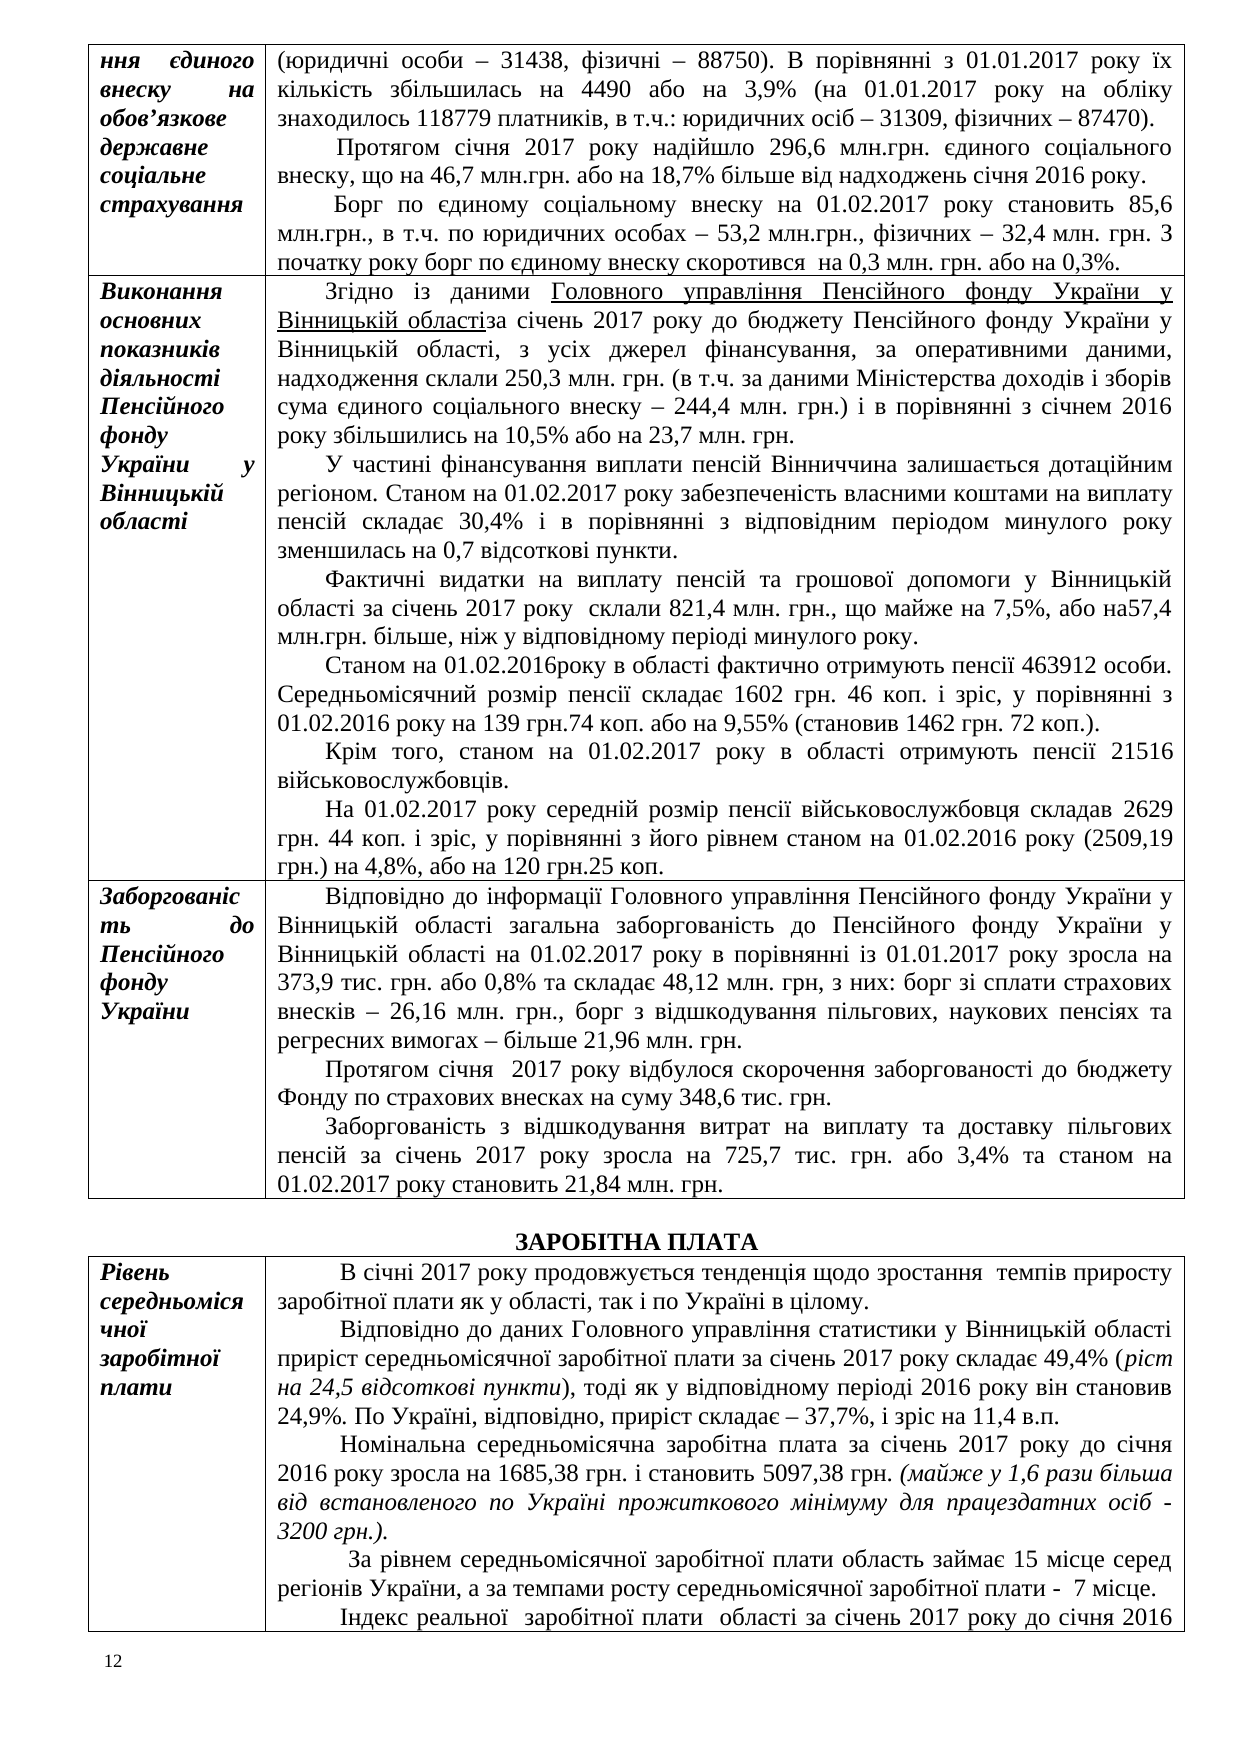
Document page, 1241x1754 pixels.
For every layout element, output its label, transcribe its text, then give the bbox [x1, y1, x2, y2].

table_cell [89, 1257, 265, 1631]
table_cell Відповідно до інформації Головного управління Пенсійного фонду України у Вінницькій області загальна заборгованість до Пенсійного фонду України у Вінницькій області на 01.02.2017 року в порівнянні із 01.01.2017 року зросла на 373,9 тис. грн. або 0,8% та складає 48,12 млн. грн, з них: борг зі сплати страхових внесків – 26,16 млн. грн., борг з відшкодування пільгових, наукових пенсіях та регресних вимогах – більше 21,96 млн. грн. Протягом січня 2017 року відбулося скорочення заборгованості до бюджету Фонду по страхових внесках на суму 348,6 тис. грн. Заборгованість з відшкодування витрат на виплату та доставку пільгових пенсій за січень 2017 року зросла на 725,7 тис. грн. або 3,4% та станом на 01.02.2017 року становить 21,84 млн. грн. [266, 881, 1184, 1197]
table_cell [266, 1257, 1184, 1631]
table_cell ЗАРОБІТНА ПЛАТА [89, 1199, 1184, 1256]
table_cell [89, 45, 265, 275]
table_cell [266, 45, 1184, 275]
table_cell Виконання основних показників діяльності Пенсійного фонду України у Вінницькій області [89, 276, 265, 880]
table_cell Заборгованість до Пенсійного фонду України [89, 881, 265, 1197]
table_cell Згідно із даними Головного управління Пенсійного фонду України у Вінницькій областіза січень 2017 року до бюджету Пенсійного фонду України у Вінницькій області, з усіх джерел фінансування, за оперативними даними, надходження склали 250,3 млн. грн. (в т.ч. за даними Міністерства доходів і зборів сума єдиного соціального внеску – 244,4 млн. грн.) і в порівнянні з січнем 2016 року збільшились на 10,5% або на 23,7 млн. грн. У частині фінансування виплати пенсій Вінниччина залишається дотаційним регіоном. Станом на 01.02.2017 року забезпеченість власними коштами на виплату пенсій складає 30,4% і в порівнянні з відповідним періодом минулого року зменшилась на 0,7 відсоткові пункти. Фактичні видатки на виплату пенсій та грошової допомоги у Вінницькій області за січень 2017 року склали 821,4 млн. грн., що майже на 7,5%, або на57,4 млн.грн. більше, ніж у відповідному періоді минулого року. Станом на 01.02.2016року в області фактично отримують пенсії 463912 особи. Середньомісячний розмір пенсії складає 1602 грн. 46 коп. і зріс, у порівнянні з 01.02.2016 року на 139 грн.74 коп. або на 9,55% (становив 1462 грн. 72 коп.). Крім того, станом на 01.02.2017 року в області отримують пенсії 21516 військовослужбовців. На 01.02.2017 року середній розмір пенсії військовослужбовця складав 2629 грн. 44 коп. і зріс, у порівнянні з його рівнем станом на 01.02.2016 року (2509,19 грн.) на 4,8%, або на 120 грн.25 коп. [266, 276, 1184, 880]
